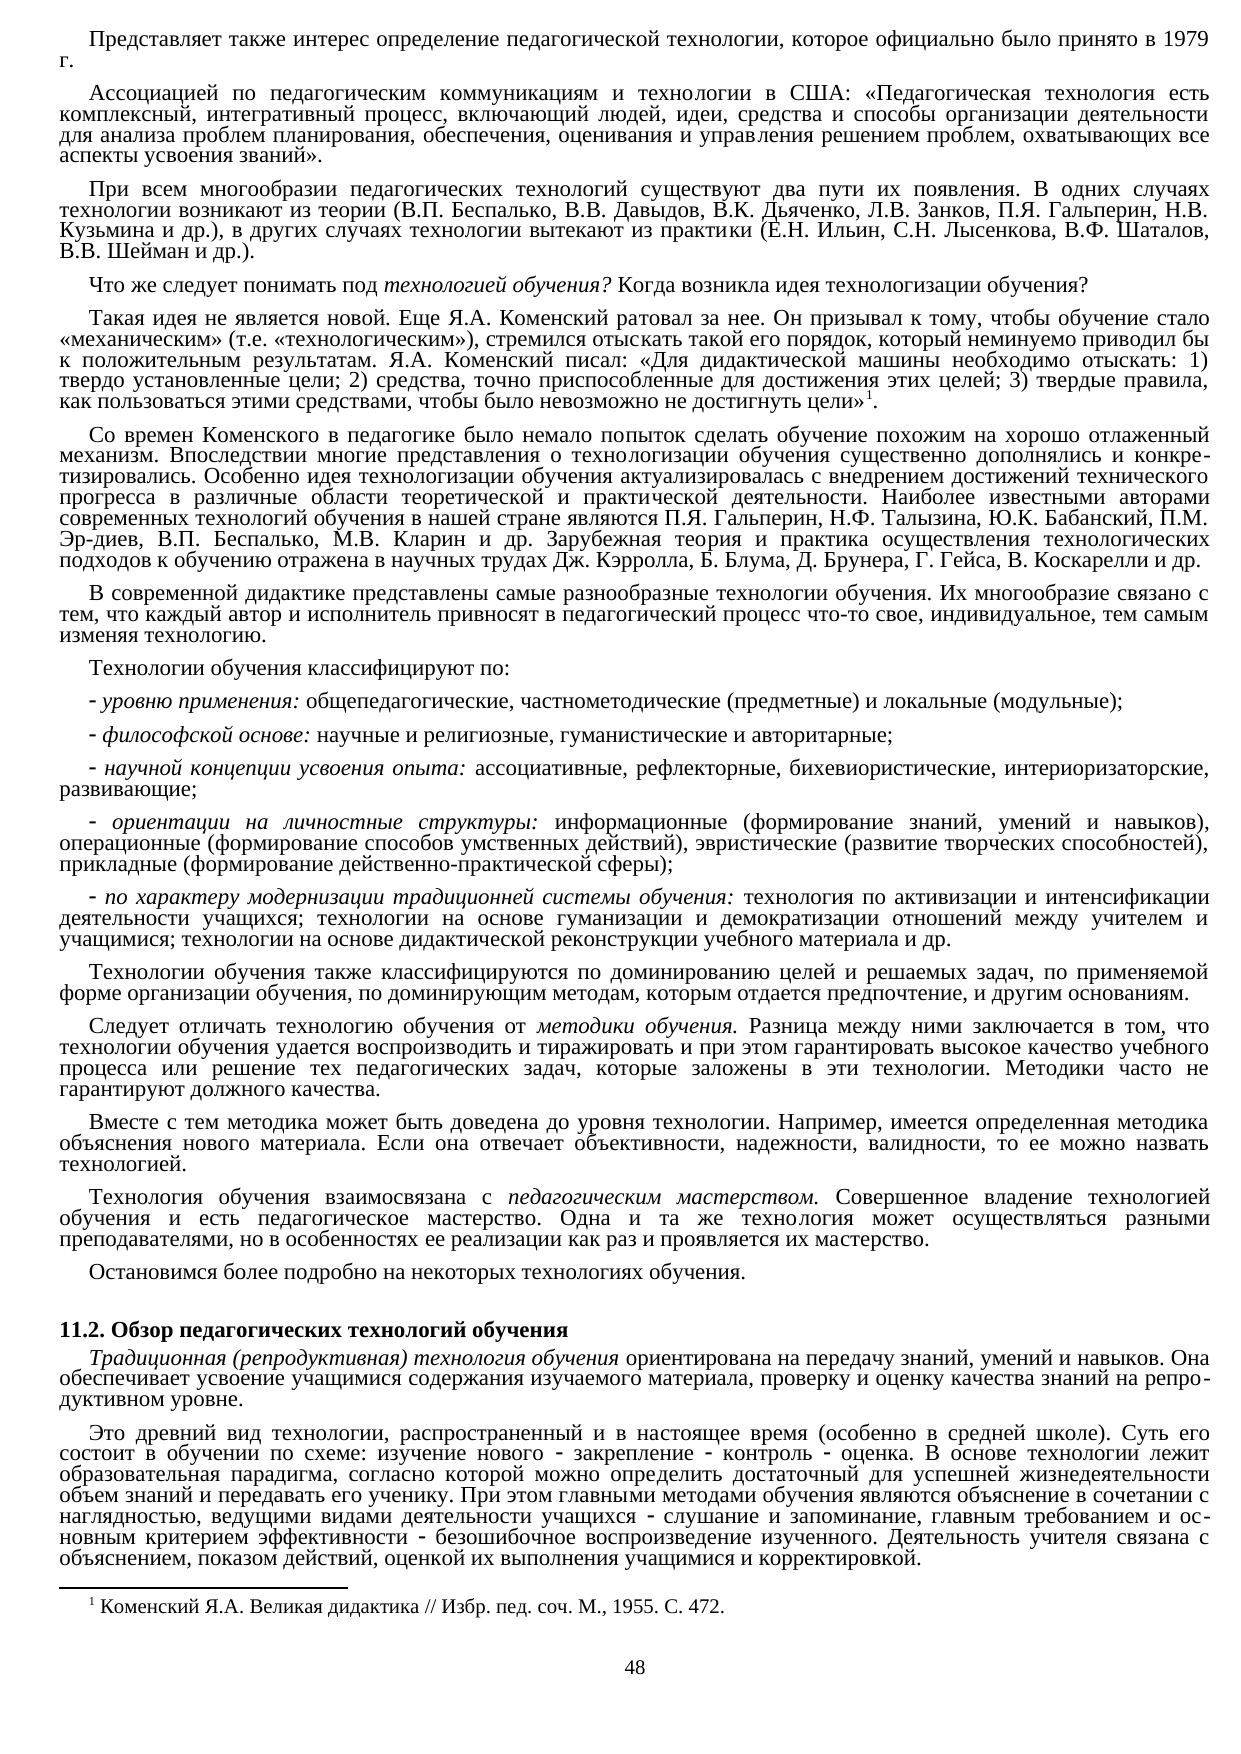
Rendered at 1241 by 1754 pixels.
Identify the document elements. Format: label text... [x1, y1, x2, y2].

text уровню применения: общепедагогические, частнометодические (предметные) и локальные (модульные); [59, 692, 1211, 713]
text научной концепции усвоения опыта: ассоциативные, рефлекторные, бихевиористические, интериоризаторские, развивающие; [59, 759, 1211, 800]
text Остановимся более подробно на некоторых технологиях обучения. [59, 1263, 1211, 1284]
text В современной дидактике представлены самые разнообразные технологии обучения. Их многообразие связано с тем, что каждый автор и исполнитель привносят в педагогический процесс что-то свое, индивидуальное, тем самым изменяя технологию. [59, 584, 1211, 646]
text философской основе: научные и религиозные, гуманистические и авторитарные; [59, 725, 1211, 746]
text Что же следует понимать под технологией обучения? Когда возникла идея технологизации обучения? [59, 275, 1211, 296]
subtitle 11.2. Обзор педагогических технологий обучения [59, 1321, 1211, 1342]
text Это древний вид технологии, распространенный и в настоящее время (особенно в средней школе). Суть его состоит в обучении по схеме: изучение нового закрепление контроль оценка. В основе технологии лежит образовательная парадигма, согласно которой можно определить достаточный для успешней жизнедеятельности объем знаний и передавать его ученику. При этом главными методами обучения являются объяснение в сочетании с наглядностью, ведущими видами деятельности учащихся слушание и запоминание, главным требованием и основным критерием эффективности безошибочное воспроизведение изученного. Деятельность учителя связана с объяснением, показом действий, оценкой их выполнения учащимися и корректировкой. [59, 1423, 1211, 1569]
text Технология обучения взаимосвязана с педагогическим мастерством. Совершенное владение технологией обучения и есть педагогическое мастерство. Одна и та же технология может осуществляться разными преподавателями, но в особенностях ее реализации как раз и проявляется их мастерство. [59, 1188, 1211, 1250]
text Такая идея не является новой. Еще Я.А. Коменский ратовал за нее. Он призывал к тому, чтобы обучение стало «механическим» (т.е. «технологическим»), стремился отыскать такой его порядок, который неминуемо приводил бы к положительным результатам. Я.А. Коменский писал: «Для дидактической машины необходимо отыскать: 1) твердо установленные цели; 2) средства, точно приспособленные для достижения этих целей; 3) твердые правила, как пользоваться этими средствами, чтобы было невозможно не достигнуть цели». [59, 309, 1211, 413]
text Представляет также интерес определение педагогической технологии, которое официально было принято в 1979 г. [59, 29, 1211, 71]
text Со времен Коменского в педагогике было немало попыток сделать обучение похожим на хорошо отлаженный механизм. Впоследствии многие представления о технологизации обучения существенно дополнялись и конкретизировались. Особенно идея технологизации обучения актуализировалась с внедрением достижений технического прогресса в различные области теоретической и практической деятельности. Наиболее известными авторами современных технологий обучения в нашей стране являются П.Я. Гальперин, Н.Ф. Талызина, Ю.К. Бабанский, П.М. Эр-диев, В.П. Беспалько, М.В. Кларин и др. Зарубежная теория и практика осуществления технологических подходов к обучению отражена в научных трудах Дж. Кэрролла, Б. Блума, Д. Брунера, Г. Гейса, В. Коскарелли и др. [59, 425, 1211, 571]
text При всем многообразии педагогических технологий существуют два пути их появления. В одних случаях технологии возникают из теории (В.П. Беспалько, В.В. Давыдов, В.К. Дьяченко, Л.В. Занков, П.Я. Гальперин, Н.В. Кузьмина и др.), в других случаях технологии вытекают из практики (Е.Н. Ильин, С.Н. Лысенкова, В.Ф. Шаталов, В.В. Шейман и др.). [59, 179, 1211, 263]
text по характеру модернизации традиционней системы обучения: технология по активизации и интенсификации деятельности учащихся; технологии на основе гуманизации и демократизации отношений между учителем и учащимися; технологии на основе дидактической реконструкции учебного материала и др. [59, 888, 1211, 950]
text Вместе с тем методика может быть доведена до уровня технологии. Например, имеется определенная методика объяснения нового материала. Если она отвечает объективности, надежности, валидности, то ее можно назвать технологией. [59, 1113, 1211, 1175]
text Следует отличать технологию обучения от методики обучения. Разница между ними заключается в том, что технологии обучения удается воспроизводить и тиражировать и при этом гарантировать высокое качество учебного процесса или решение тех педагогических задач, которые заложены в эти технологии. Методики часто не гарантируют должного качества. [59, 1017, 1211, 1100]
text Ассоциацией по педагогическим коммуникациям и технологии в США: «Педагогическая технология есть комплексный, интегративный процесс, включающий людей, идеи, средства и способы организации деятельности для анализа проблем планирования, обеспечения, оценивания и управления решением проблем, охватывающих все аспекты усвоения званий». [59, 84, 1211, 167]
text Технологии обучения также классифицируются по доминированию целей и решаемых задач, по применяемой форме организации обучения, по доминирующим методам, которым отдается предпочтение, и другим основаниям. [59, 963, 1211, 1004]
text Технологии обучения классифицируют по: [59, 659, 379, 679]
text ориентации на личностные структуры: информационные (формирование знаний, умений и навыков), операционные (формирование способов умственных действий), эвристические (развитие творческих способностей), прикладные (формирование действенно-практической сферы); [59, 813, 1211, 875]
text Традиционная (репродуктивная) технология обучения ориентирована на передачу знаний, умений и навыков. Она обеспечивает усвоение учащимися содержания изучаемого материала, проверку и оценку качества знаний на репродуктивном уровне. [59, 1348, 1211, 1411]
text Технологии обучения классифицируют по: [380, 659, 1211, 679]
